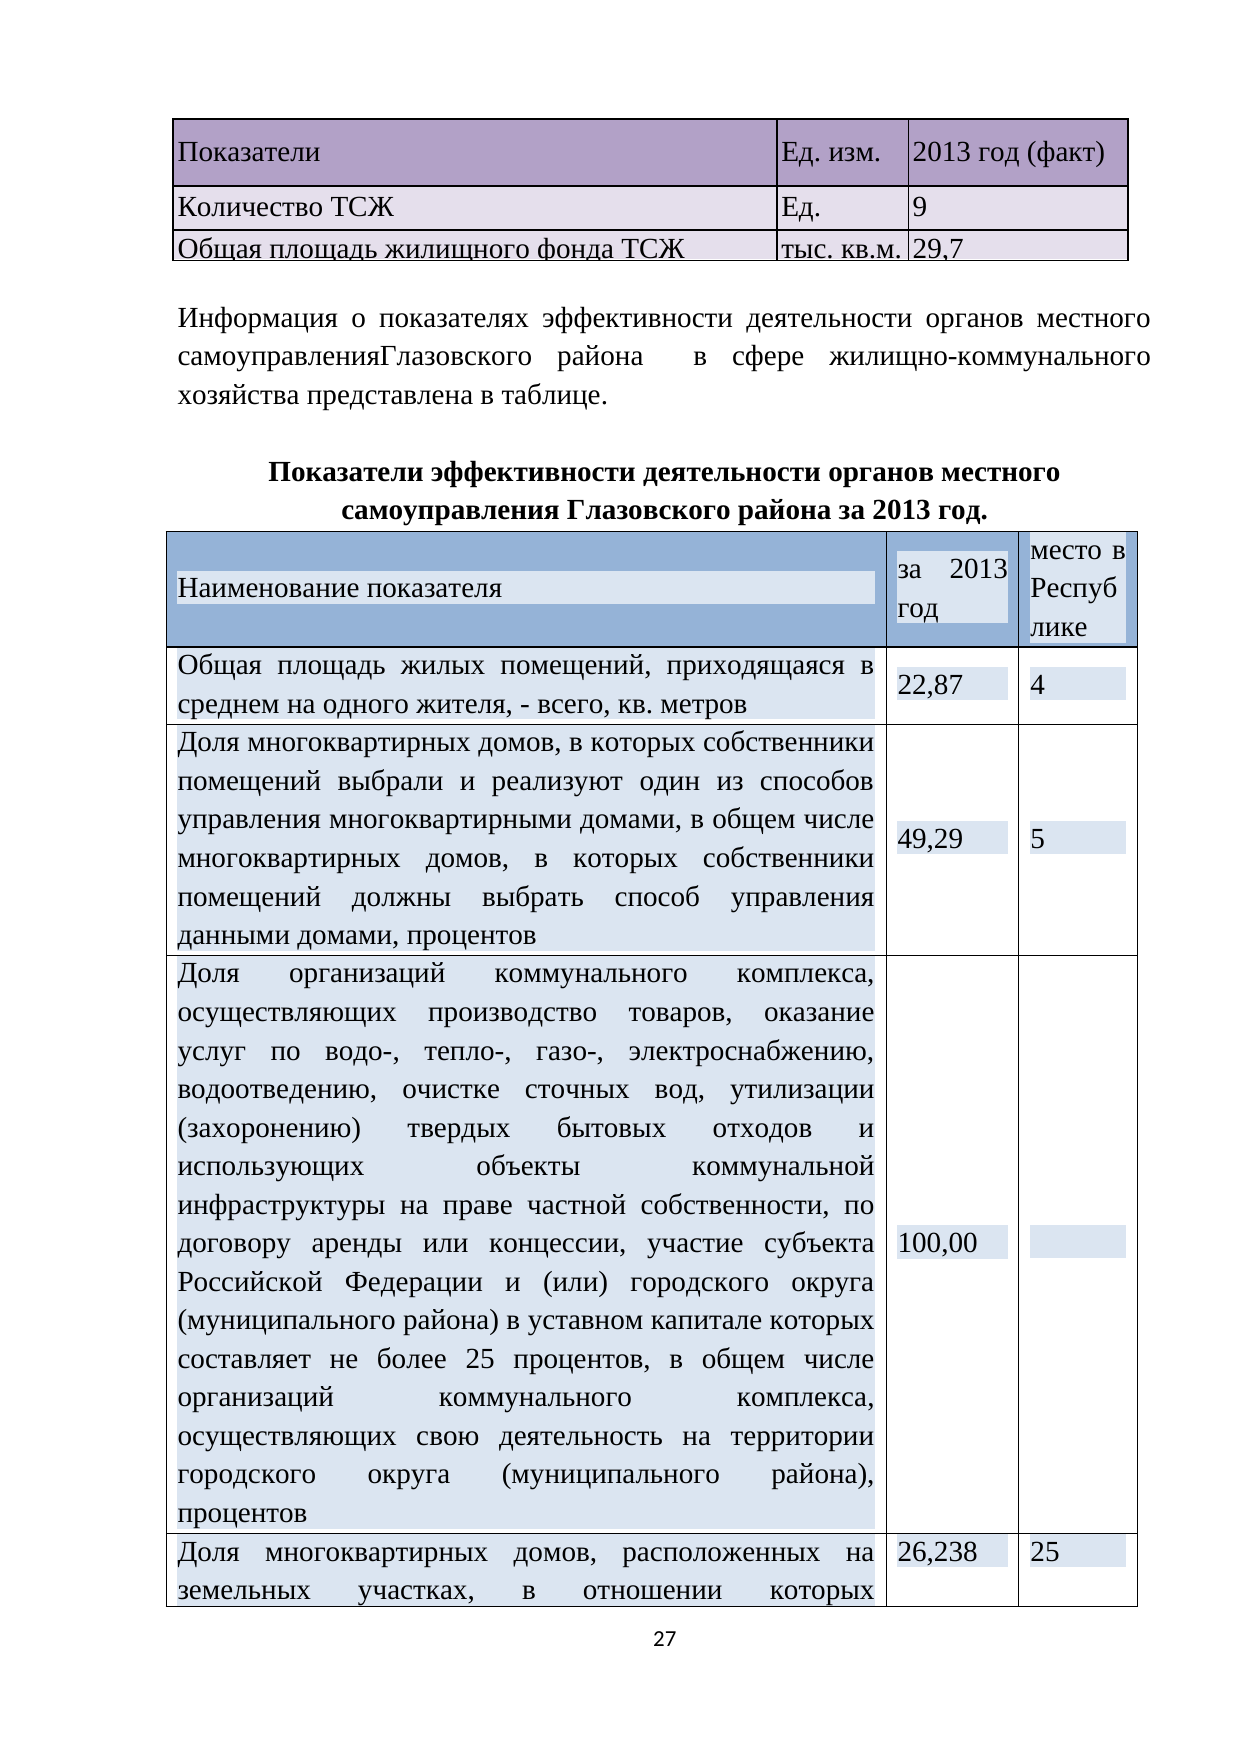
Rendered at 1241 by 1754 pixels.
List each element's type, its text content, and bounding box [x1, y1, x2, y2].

table_cell 9 [909, 187, 1127, 229]
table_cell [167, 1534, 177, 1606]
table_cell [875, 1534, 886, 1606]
table_header Показатели [174, 120, 776, 185]
table_cell 26,238 [887, 1534, 1018, 1606]
table_cell 100,00 [887, 956, 1018, 1533]
table_cell Количество ТСЖ [174, 187, 776, 229]
table_header Наименование показателя [167, 532, 886, 646]
table_cell 5 [1019, 725, 1137, 954]
table_header Ед. изм. [778, 120, 908, 185]
table_header за 2013 год [887, 532, 1018, 646]
table_cell Доля организаций коммунального комплекса, осуществляющих производство товаров, оказание услуг по водо-, тепло-, газо-, электроснабжению, водоотведению, очистке сточных вод, утилизации (захоронению) твердых бытовых отходов и использующих объекты коммунальной инфраструктуры на праве частной собственности, по договору аренды или концессии, участие субъекта Российской Федерации и (или) городского округа (муниципального района) в уставном капитале которых составляет не более 25 процентов, в общем числе организаций коммунального комплекса, осуществляющих свою деятельность на территории городского округа (муниципального района), процентов [167, 956, 886, 1533]
table_cell [1019, 956, 1137, 1533]
text Информация о показателях эффективности деятельности органов местного самоуправленияГлазовского района в сфере жилищно-коммунального хозяйства представлена в таблице. [177, 300, 1152, 410]
table_cell Доля многоквартирных домов, в которых собственники помещений выбрали и реализуют один из способов управления многоквартирными домами, в общем числе многоквартирных домов, в которых собственники помещений должны выбрать способ управления данными домами, процентов [167, 725, 886, 954]
table_cell 49,29 [887, 725, 1018, 954]
text Показатели эффективности деятельности органов местного самоуправления Глазовского района за 2013 год. [177, 454, 1152, 526]
table_cell 22,87 [887, 648, 1018, 723]
table_cell Общая площадь жилищного фонда ТСЖ [174, 231, 776, 259]
table_cell Ед. [778, 187, 908, 229]
table_cell 29,7 [909, 231, 1127, 259]
table_cell 25 [1019, 1534, 1137, 1606]
table_cell тыс. кв.м. [778, 231, 908, 259]
table_header место в Республике [1019, 532, 1137, 646]
table_cell Общая площадь жилых помещений, приходящаяся в среднем на одного жителя, - всего, кв. метров [167, 648, 886, 723]
table_cell 4 [1019, 648, 1137, 723]
table_header 2013 год (факт) [909, 120, 1127, 185]
